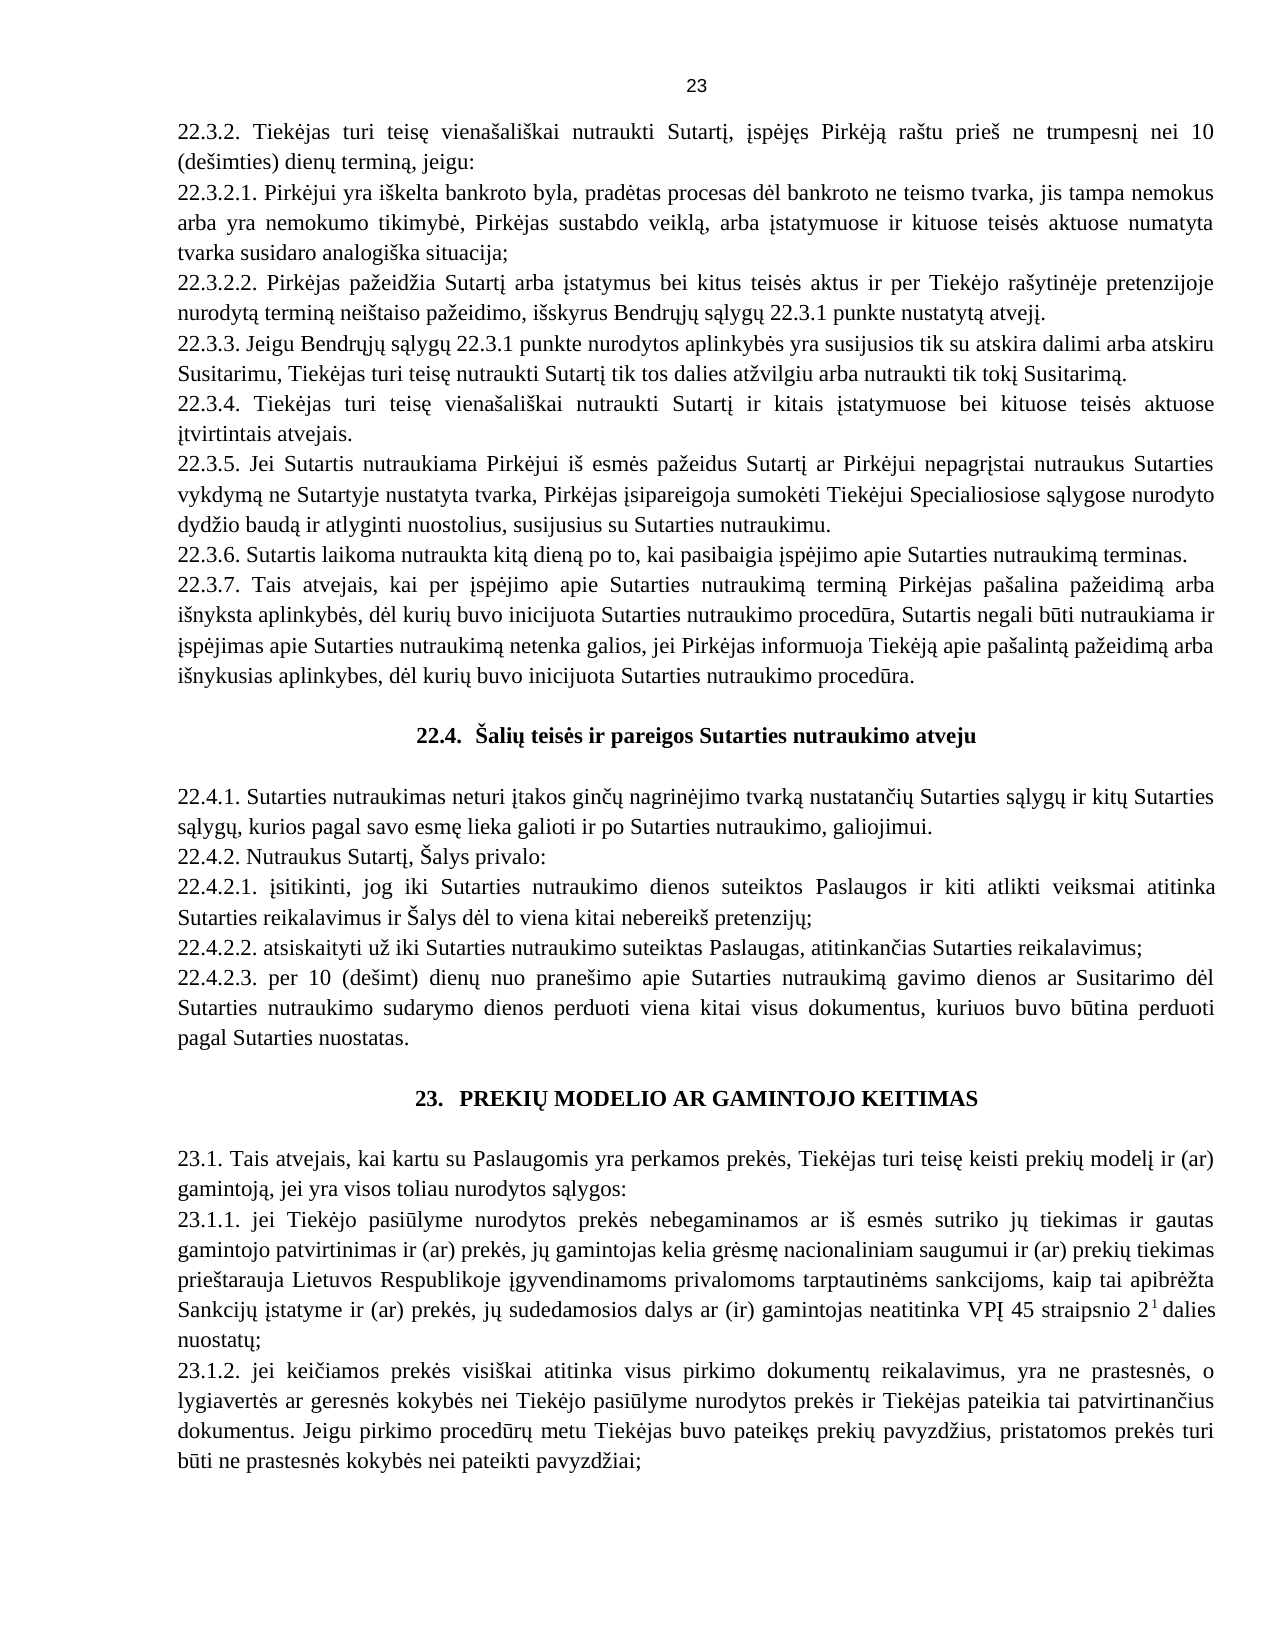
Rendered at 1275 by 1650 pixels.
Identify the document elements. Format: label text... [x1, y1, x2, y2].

text 23.1.1. jei Tiekėjo pasiūlyme nurodytos prekės nebegaminamos ar iš esmės sutriko jų tiekimas ir gautas gamintojo patvirtinimas ir (ar) prekės, jų gamintojas kelia grėsmę nacionaliniam saugumui ir (ar) prekių tiekimas prieštarauja Lietuvos Respublikoje įgyvendinamoms privalomoms tarptautinėms sankcijoms, kaip tai apibrėžta Sankcijų įstatyme ir (ar) prekės, jų sudedamosios dalys ar (ir) gamintojas neatitinka VPĮ 45 straipsnio 21 dalies nuostatų; [177, 1206, 1216, 1353]
text 22.3.5. Jei Sutartis nutraukiama Pirkėjui iš esmės pažeidus Sutartį ar Pirkėjui nepagrįstai nutraukus Sutarties vykdymą ne Sutartyje nustatyta tvarka, Pirkėjas įsipareigoja sumokėti Tiekėjui Specialiosiose sąlygose nurodyto dydžio baudą ir atlyginti nuostolius, susijusius su Sutarties nutraukimu. [177, 450, 1216, 537]
text 22.4.1. Sutarties nutraukimas neturi įtakos ginčų nagrinėjimo tvarką nustatančių Sutarties sąlygų ir kitų Sutarties sąlygų, kurios pagal savo esmę lieka galioti ir po Sutarties nutraukimo, galiojimui. [177, 783, 1216, 839]
text 22.3.2.2. Pirkėjas pažeidžia Sutartį arba įstatymus bei kitus teisės aktus ir per Tiekėjo rašytinėje pretenzijoje nurodytą terminą neištaiso pažeidimo, išskyrus Bendrųjų sąlygų 22.3.1 punkte nustatytą atvejį. [177, 269, 1216, 326]
text 22.4.2.1. įsitikinti, jog iki Sutarties nutraukimo dienos suteiktos Paslaugos ir kiti atlikti veiksmai atitinka Sutarties reikalavimus ir Šalys dėl to viena kitai nebereikš pretenzijų; [177, 873, 1216, 930]
text 22.4. Šalių teisės ir pareigos Sutarties nutraukimo atveju [177, 722, 1216, 749]
text 23.1.2. jei keičiamos prekės visiškai atitinka visus pirkimo dokumentų reikalavimus, yra ne prastesnės, o lygiavertės ar geresnės kokybės nei Tiekėjo pasiūlyme nurodytos prekės ir Tiekėjas pateikia tai patvirtinančius dokumentus. Jeigu pirkimo procedūrų metu Tiekėjas buvo pateikęs prekių pavyzdžius, pristatomos prekės turi būti ne prastesnės kokybės nei pateikti pavyzdžiai; [177, 1357, 1216, 1474]
text 22.3.7. Tais atvejais, kai per įspėjimo apie Sutarties nutraukimą terminą Pirkėjas pašalina pažeidimą arba išnyksta aplinkybės, dėl kurių buvo inicijuota Sutarties nutraukimo procedūra, Sutartis negali būti nutraukiama ir įspėjimas apie Sutarties nutraukimą netenka galios, jei Pirkėjas informuoja Tiekėją apie pašalintą pažeidimą arba išnykusias aplinkybes, dėl kurių buvo inicijuota Sutarties nutraukimo procedūra. [177, 571, 1216, 688]
text 22.3.6. Sutartis laikoma nutraukta kitą dieną po to, kai pasibaigia įspėjimo apie Sutarties nutraukimą terminas. [177, 541, 1216, 567]
text 23. PREKIŲ MODELIO AR GAMINTOJO KEITIMAS [177, 1085, 1216, 1111]
text 22.4.2.2. atsiskaityti už iki Sutarties nutraukimo suteiktas Paslaugas, atitinkančias Sutarties reikalavimus; [177, 934, 1216, 960]
text 22.3.2. Tiekėjas turi teisę vienašališkai nutraukti Sutartį, įspėjęs Pirkėją raštu prieš ne trumpesnį nei 10 (dešimties) dienų terminą, jeigu: [177, 118, 1216, 175]
text 22.4.2.3. per 10 (dešimt) dienų nuo pranešimo apie Sutarties nutraukimą gavimo dienos ar Susitarimo dėl Sutarties nutraukimo sudarymo dienos perduoti viena kitai visus dokumentus, kuriuos buvo būtina perduoti pagal Sutarties nuostatas. [177, 964, 1216, 1051]
text 22.3.2.1. Pirkėjui yra iškelta bankroto byla, pradėtas procesas dėl bankroto ne teismo tvarka, jis tampa nemokus arba yra nemokumo tikimybė, Pirkėjas sustabdo veiklą, arba įstatymuose ir kituose teisės aktuose numatyta tvarka susidaro analogiška situacija; [177, 178, 1216, 265]
text 22.3.3. Jeigu Bendrųjų sąlygų 22.3.1 punkte nurodytos aplinkybės yra susijusios tik su atskira dalimi arba atskiru Susitarimu, Tiekėjas turi teisę nutraukti Sutartį tik tos dalies atžvilgiu arba nutraukti tik tokį Susitarimą. [177, 329, 1216, 386]
text 23.1. Tais atvejais, kai kartu su Paslaugomis yra perkamos prekės, Tiekėjas turi teisę keisti prekių modelį ir (ar) gamintoją, jei yra visos toliau nurodytos sąlygos: [177, 1145, 1216, 1202]
text 22.3.4. Tiekėjas turi teisę vienašališkai nutraukti Sutartį ir kitais įstatymuose bei kituose teisės aktuose įtvirtintais atvejais. [177, 390, 1216, 447]
text 22.4.2. Nutraukus Sutartį, Šalys privalo: [177, 843, 1216, 869]
